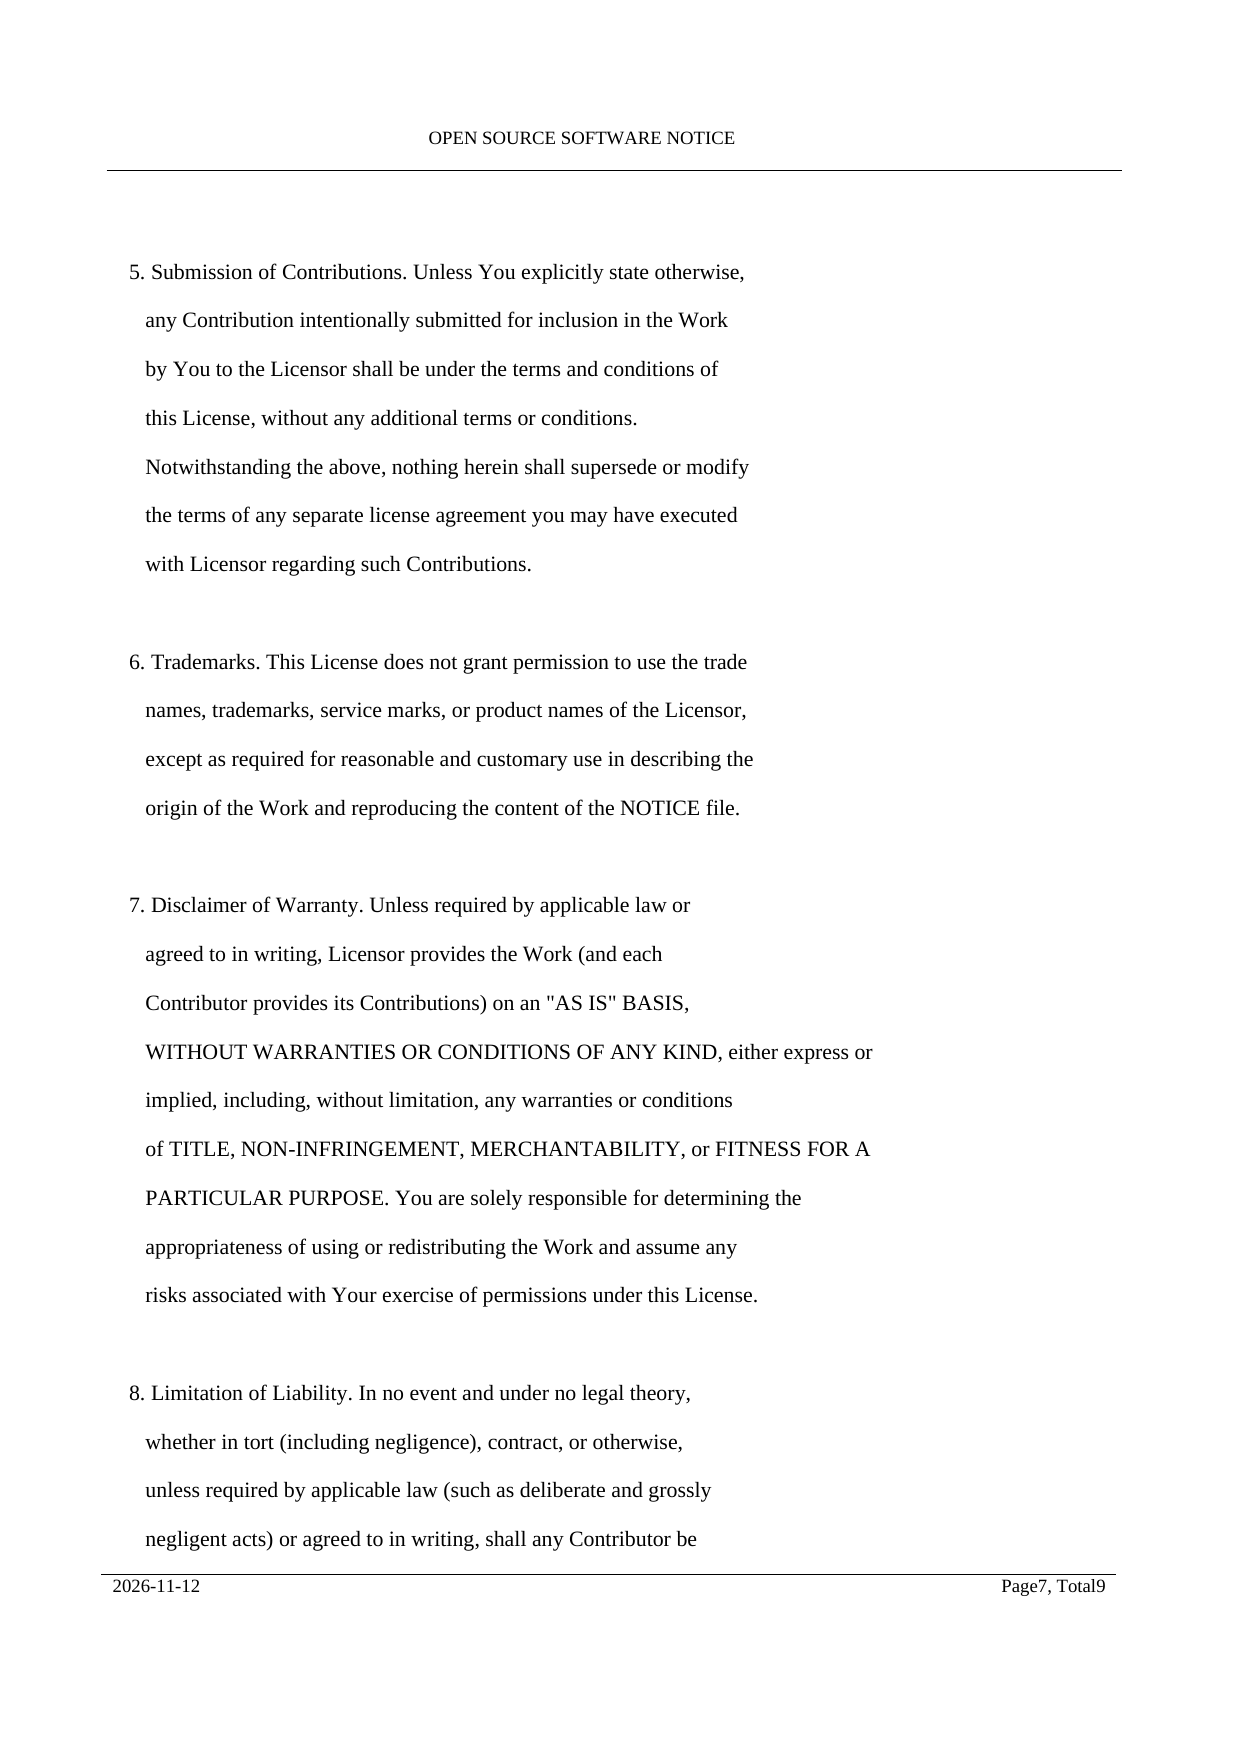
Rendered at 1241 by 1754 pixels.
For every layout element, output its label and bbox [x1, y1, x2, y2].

text [112, 206, 1128, 1555]
